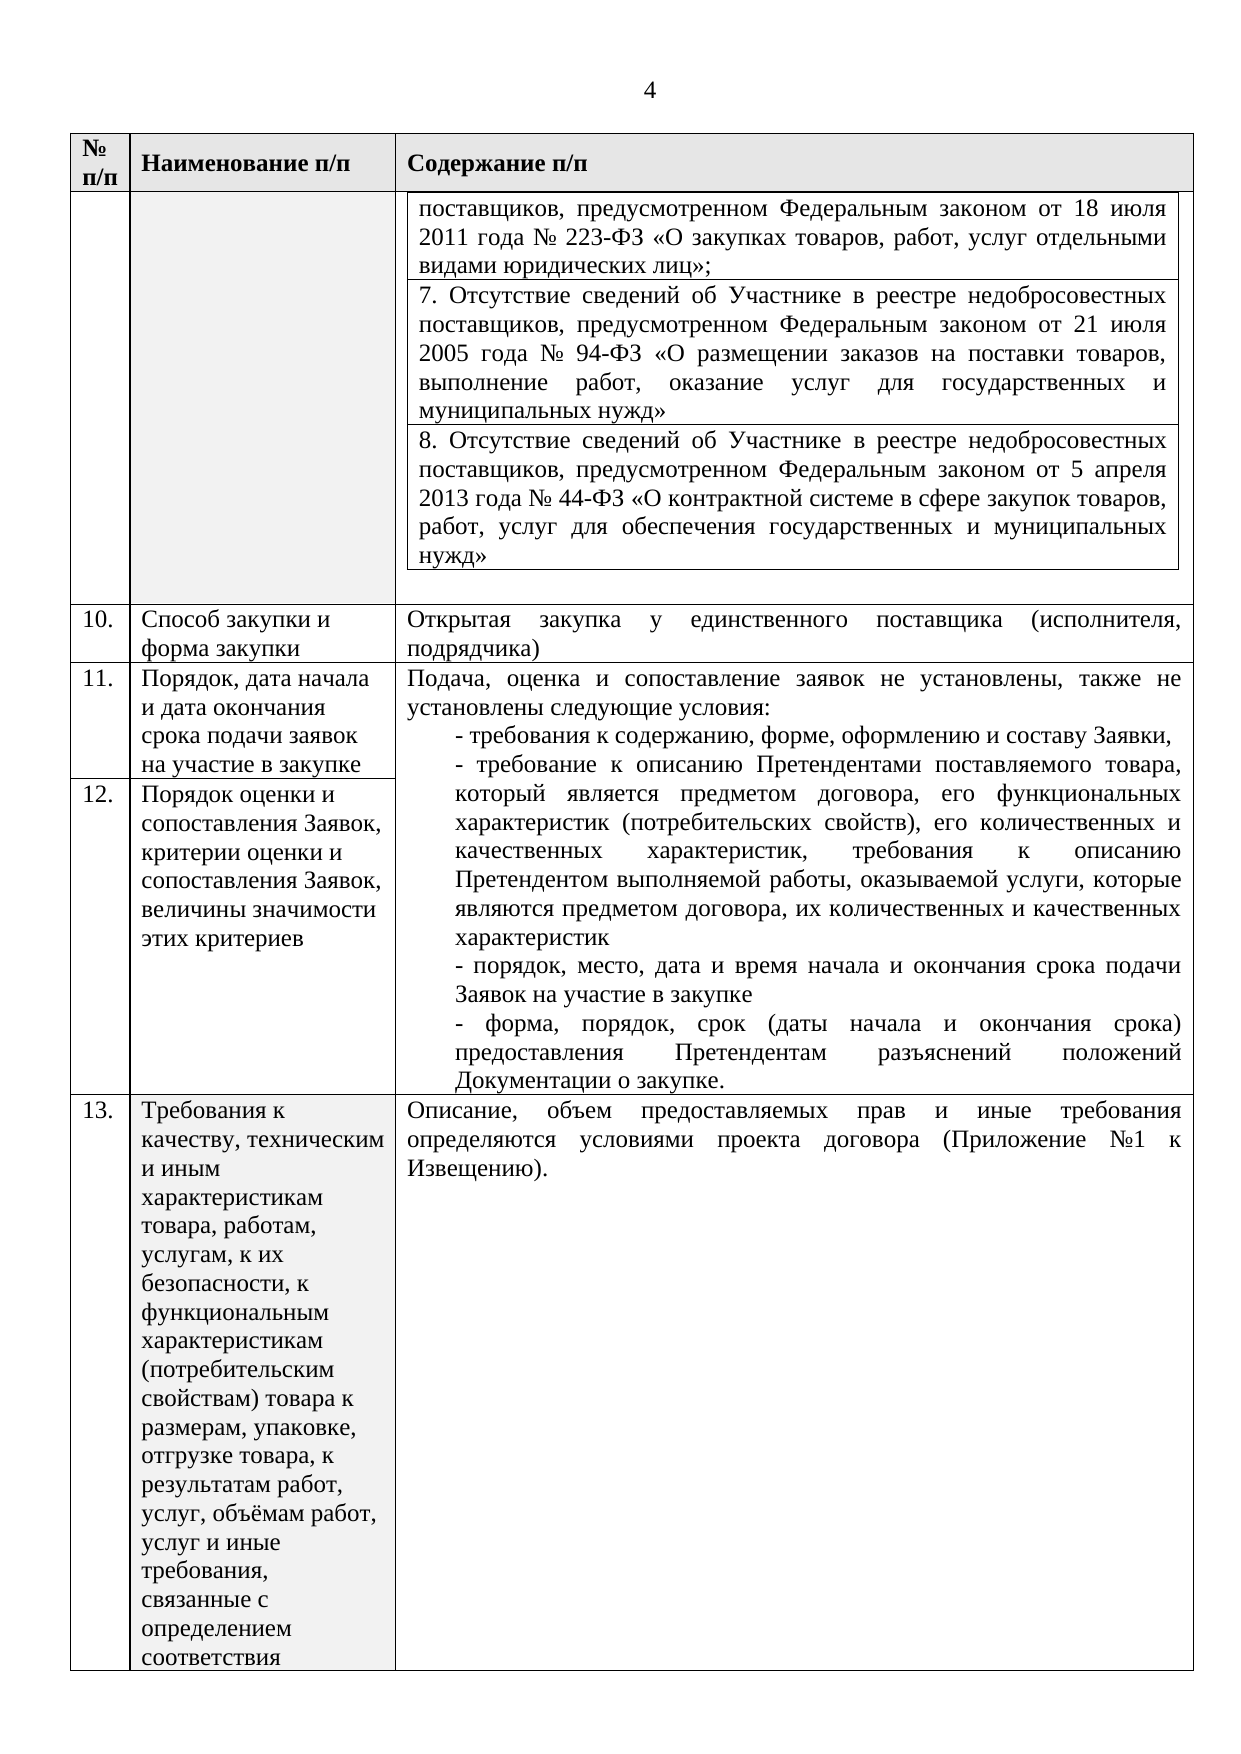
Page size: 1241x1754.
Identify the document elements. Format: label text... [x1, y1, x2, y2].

table_cell [71, 1095, 129, 1670]
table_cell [396, 1095, 1193, 1670]
table_cell [71, 605, 129, 662]
table_cell Общие требования: [396, 192, 1193, 603]
table_cell [71, 663, 129, 778]
table_cell [71, 779, 129, 1094]
table_cell Порядок, дата начала и дата окончания срока подачи заявок на участие в закупке [131, 663, 395, 778]
table_cell Способ закупки и форма закупки [131, 605, 395, 662]
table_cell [131, 192, 395, 603]
table_header Наименование п/п [131, 134, 395, 191]
table_header Содержание п/п [396, 134, 1193, 191]
table_header № п/п [71, 134, 129, 191]
table_cell Порядок оценки и сопоставления Заявок, критерии оценки и сопоставления Заявок, величины значимости этих критериев [131, 779, 395, 1094]
table_cell Подача, оценка и сопоставление заявок не установлены, также не установлены следующие условия: - требования к содержанию, форме, оформлению и составу Заявки, - требование к описанию Претендентами поставляемого товара, который является предметом договора, его функциональных характеристик (потребительских свойств), его количественных и качественных характеристик, требования к описанию Претендентом выполняемой работы, оказываемой услуги, которые являются предметом договора, их количественных и качественных характеристик - порядок, место, дата и время начала и окончания срока подачи Заявок на участие в закупке - форма, порядок, срок (даты начала и окончания срока) предоставления Претендентам разъяснений положений Документации о закупке. [396, 663, 1193, 1094]
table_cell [131, 1095, 395, 1670]
table_cell Открытая закупка у единственного поставщика (исполнителя, подрядчика) [396, 605, 1193, 662]
table_cell [71, 192, 129, 603]
